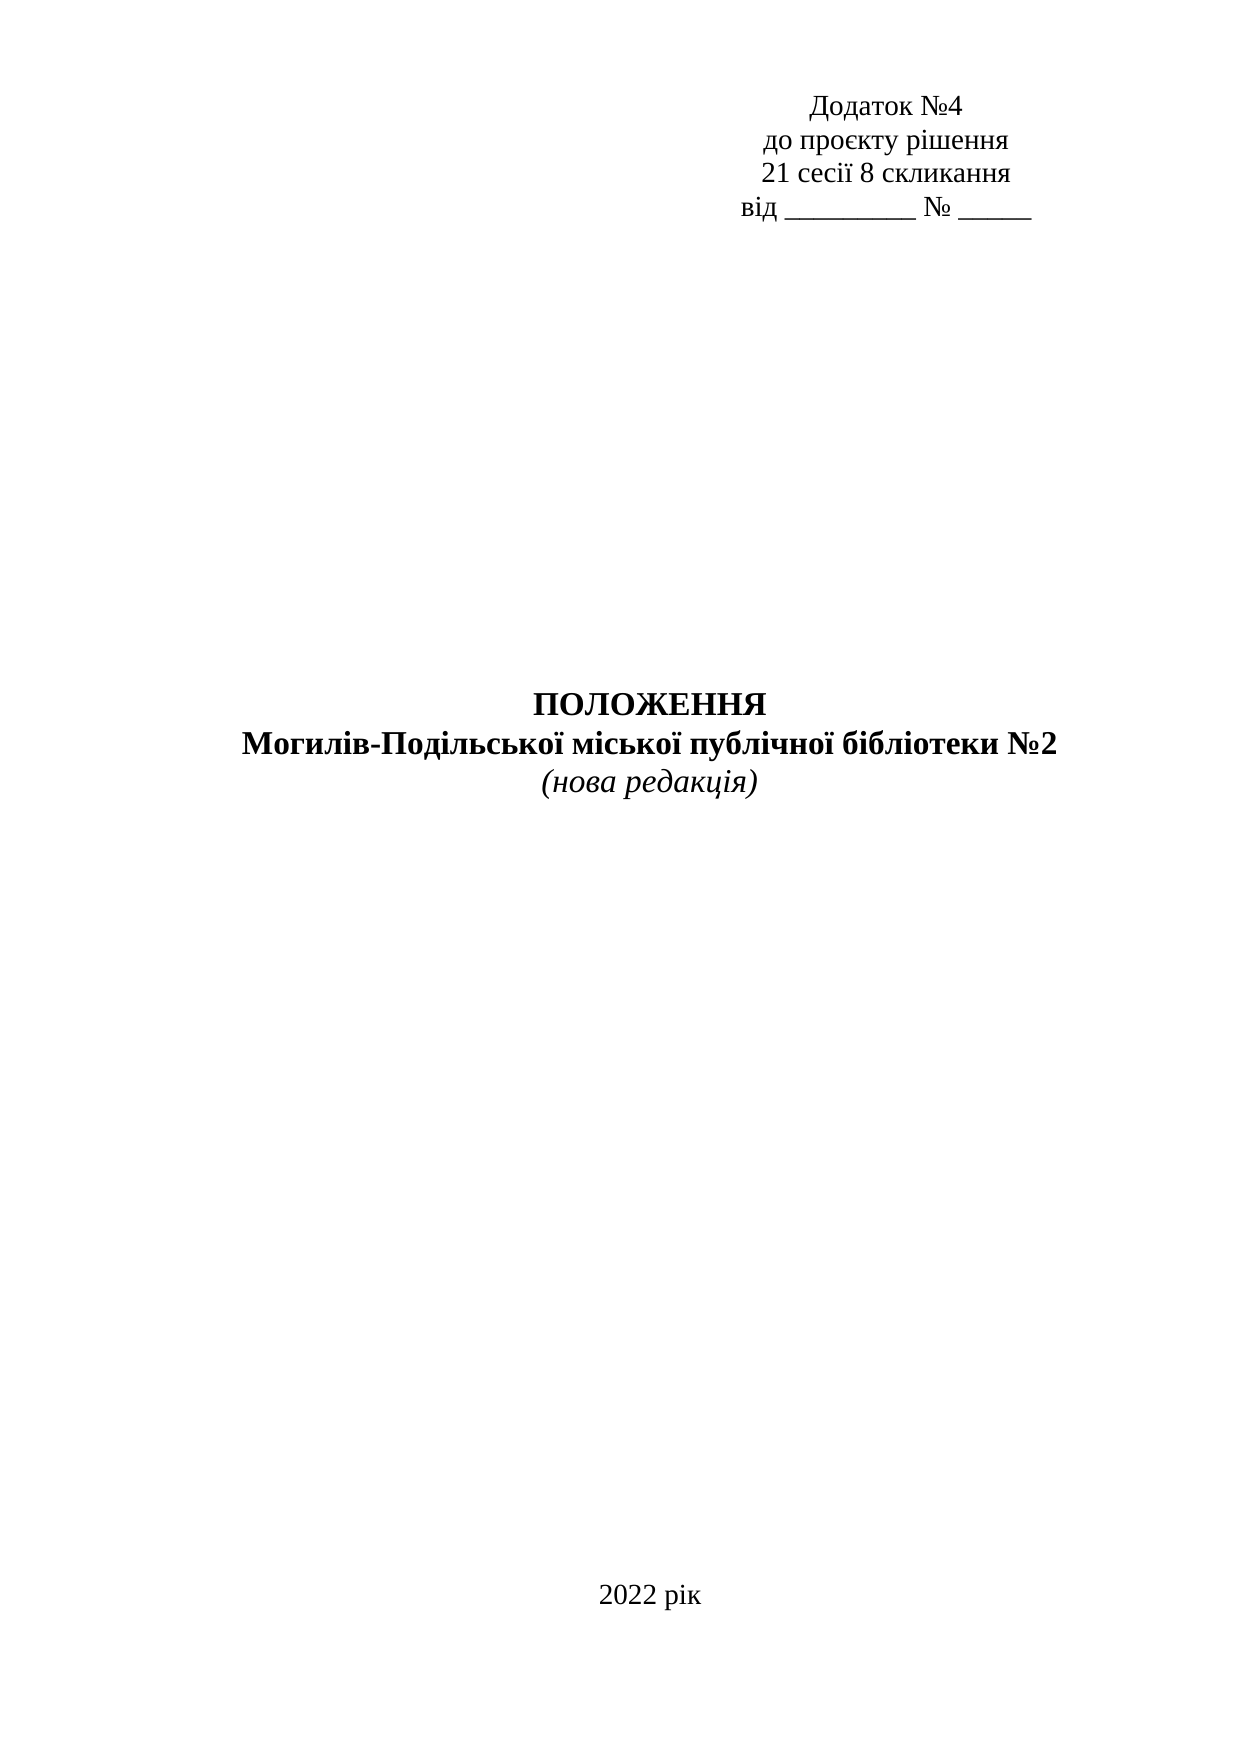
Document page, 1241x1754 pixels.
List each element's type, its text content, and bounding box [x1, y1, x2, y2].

text ПОЛОЖЕННЯ [148, 685, 1152, 723]
text 2022 рік [148, 1577, 1152, 1611]
text Могилів-Подільської міської публічної бібліотеки №2 [148, 723, 1152, 761]
text 21 сесії 8 скликання [620, 156, 1152, 189]
text Додаток №4 [620, 88, 1152, 122]
text (нова редакція) [148, 761, 1152, 800]
text до проєкту рішення [620, 122, 1152, 156]
text від _________ № _____ [620, 189, 1152, 223]
